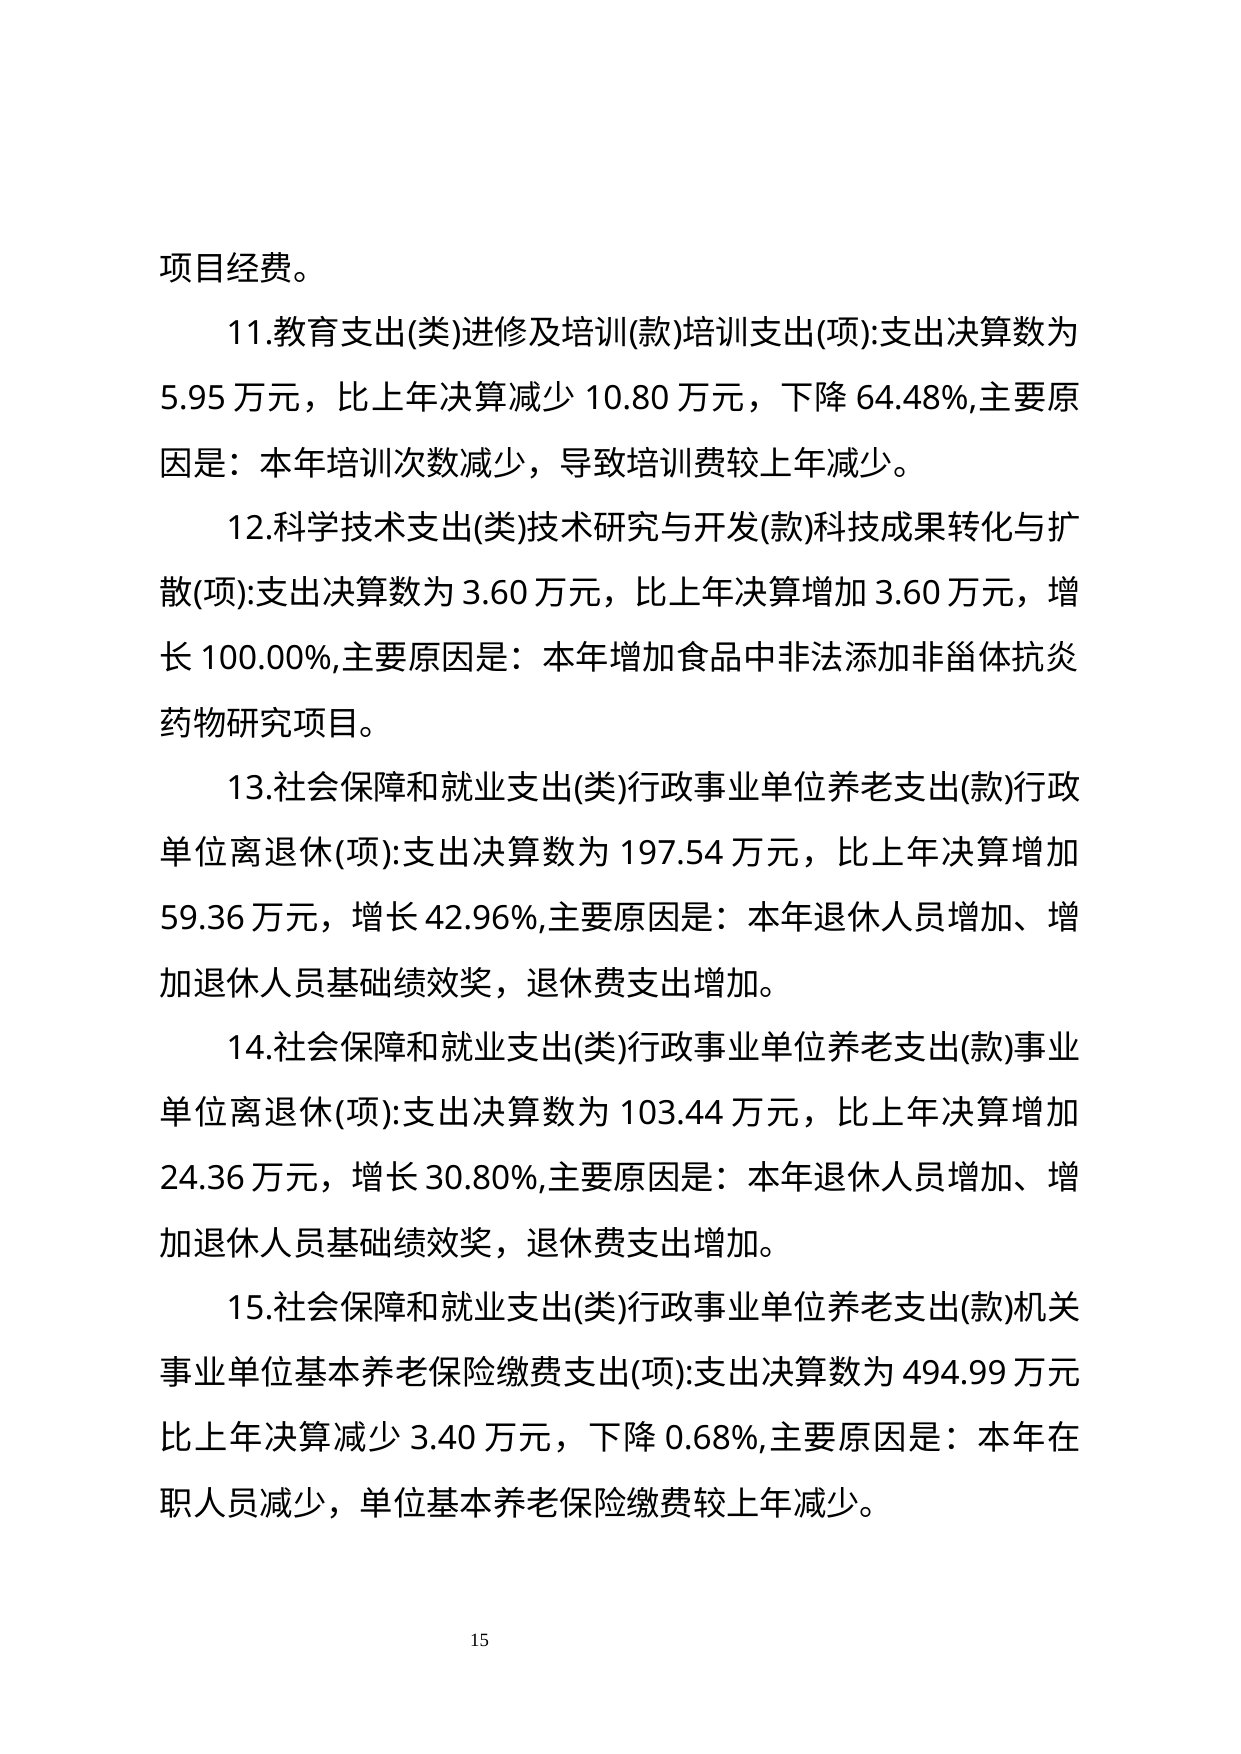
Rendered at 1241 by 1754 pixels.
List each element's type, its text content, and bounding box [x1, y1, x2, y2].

text 15.社会保障和就业支出(类)行政事业单位养老支出(款)机关事业单位基本养老保险缴费支出(项):支出决算数为494.99万元，比上年决算减少3.40万元，下降0.68%,主要原因是：本年在职人员减少，单位基本养老保险缴费较上年减少。 [159, 1273, 1081, 1533]
text 14.社会保障和就业支出(类)行政事业单位养老支出(款)事业单位离退休(项):支出决算数为103.44万元，比上年决算增加24.36万元，增长30.80%,主要原因是：本年退休人员增加、增加退休人员基础绩效奖，退休费支出增加。 [159, 1013, 1081, 1273]
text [159, 233, 1081, 298]
text 13.社会保障和就业支出(类)行政事业单位养老支出(款)行政单位离退休(项):支出决算数为197.54万元，比上年决算增加59.36万元，增长42.96%,主要原因是：本年退休人员增加、增加退休人员基础绩效奖，退休费支出增加。 [159, 753, 1081, 1013]
text 11.教育支出(类)进修及培训(款)培训支出(项):支出决算数为5.95万元，比上年决算减少10.80万元，下降64.48%,主要原因是：本年培训次数减少，导致培训费较上年减少。 [159, 298, 1081, 493]
text 12.科学技术支出(类)技术研究与开发(款)科技成果转化与扩散(项):支出决算数为3.60万元，比上年决算增加3.60万元，增长100.00%,主要原因是：本年增加食品中非法添加非甾体抗炎药物研究项目。 [159, 493, 1081, 753]
